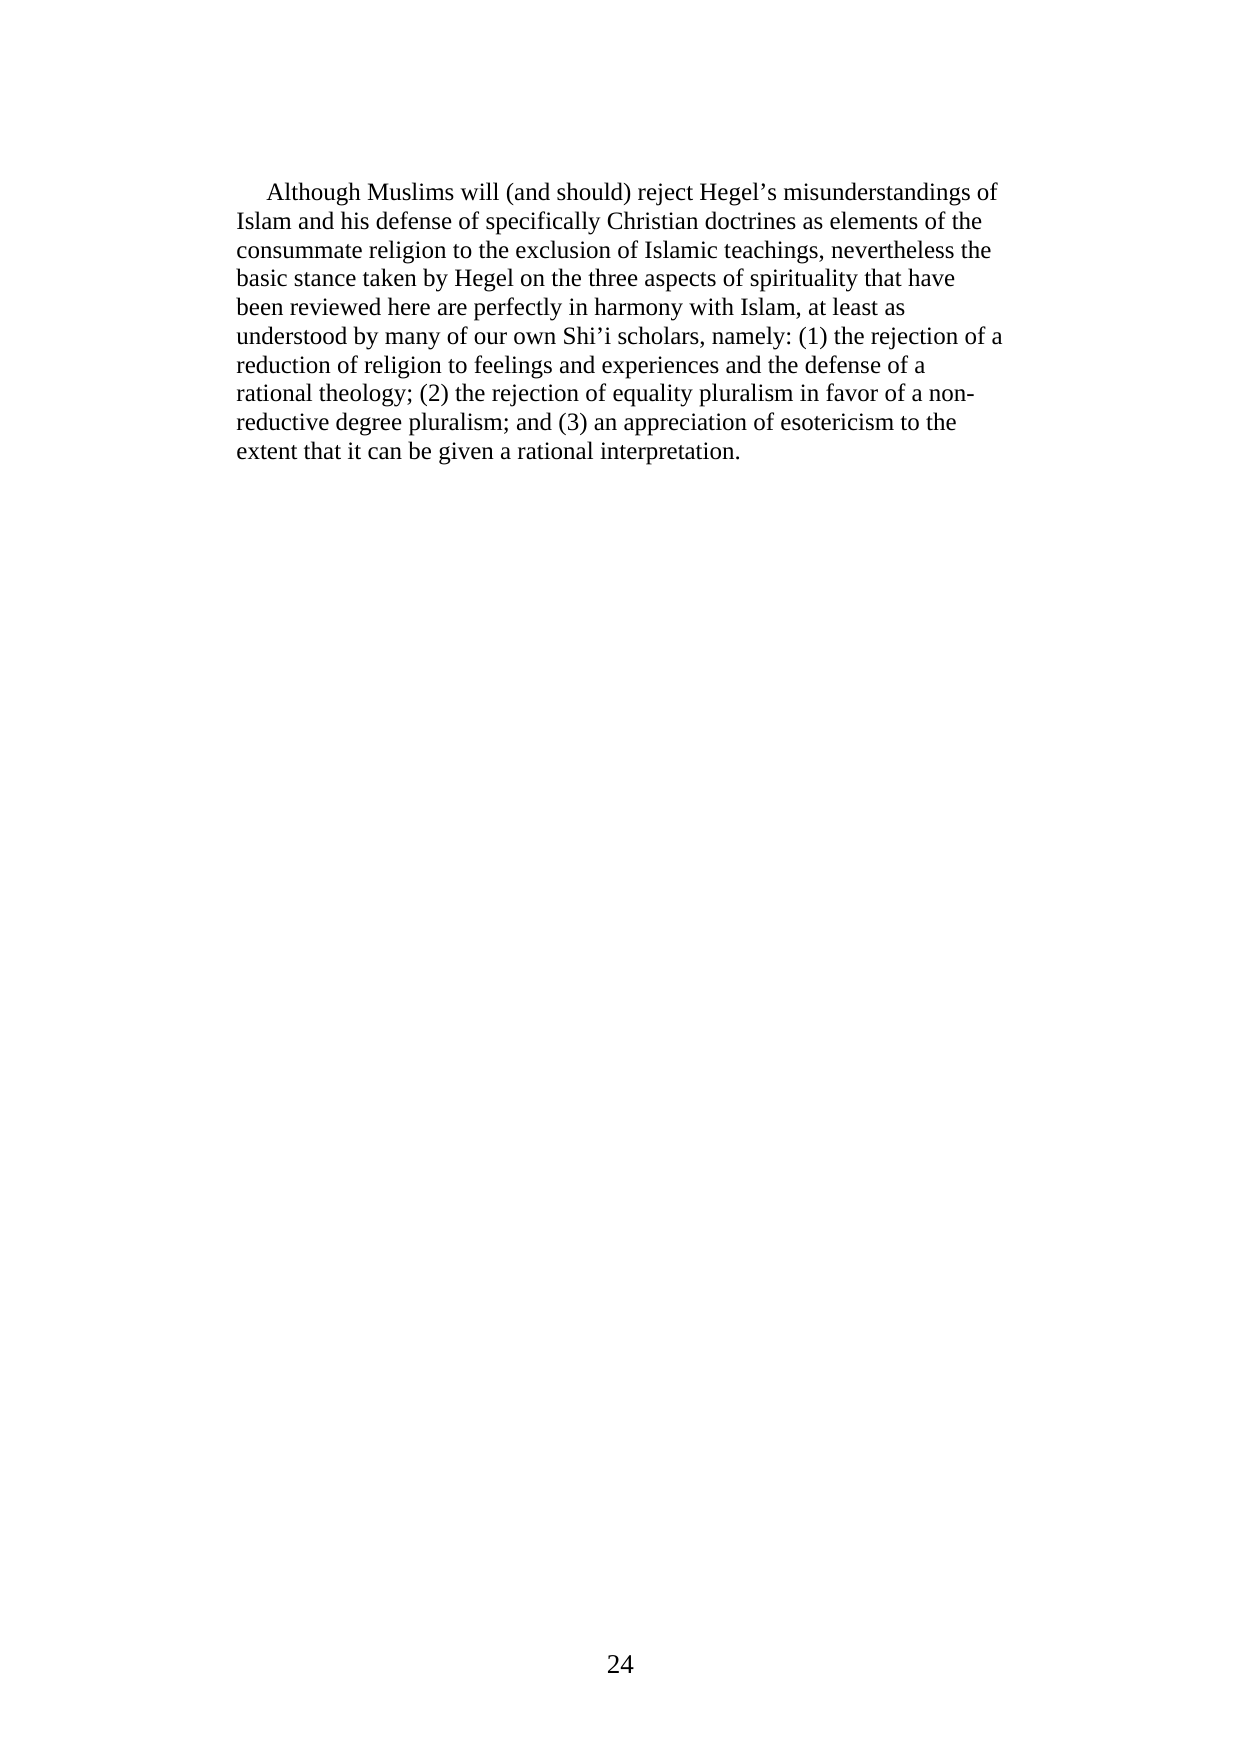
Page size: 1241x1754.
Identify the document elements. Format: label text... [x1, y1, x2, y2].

text Although Muslims will (and should) reject Hegel’s misunderstandings of Islam and his defense of specifically Christian doctrines as elements of the consummate religion to the exclusion of Islamic teachings, nevertheless the basic stance taken by Hegel on the three aspects of spirituality that have been reviewed here are perfectly in harmony with Islam, at least as understood by many of our own Shi’i scholars, namely: (1) the rejection of a reduction of religion to feelings and experiences and the defense of a rational theology; (2) the rejection of equality pluralism in favor of a non-reductive degree pluralism; and (3) an appreciation of esotericism to the extent that it can be given a rational interpretation. [236, 177, 1004, 465]
